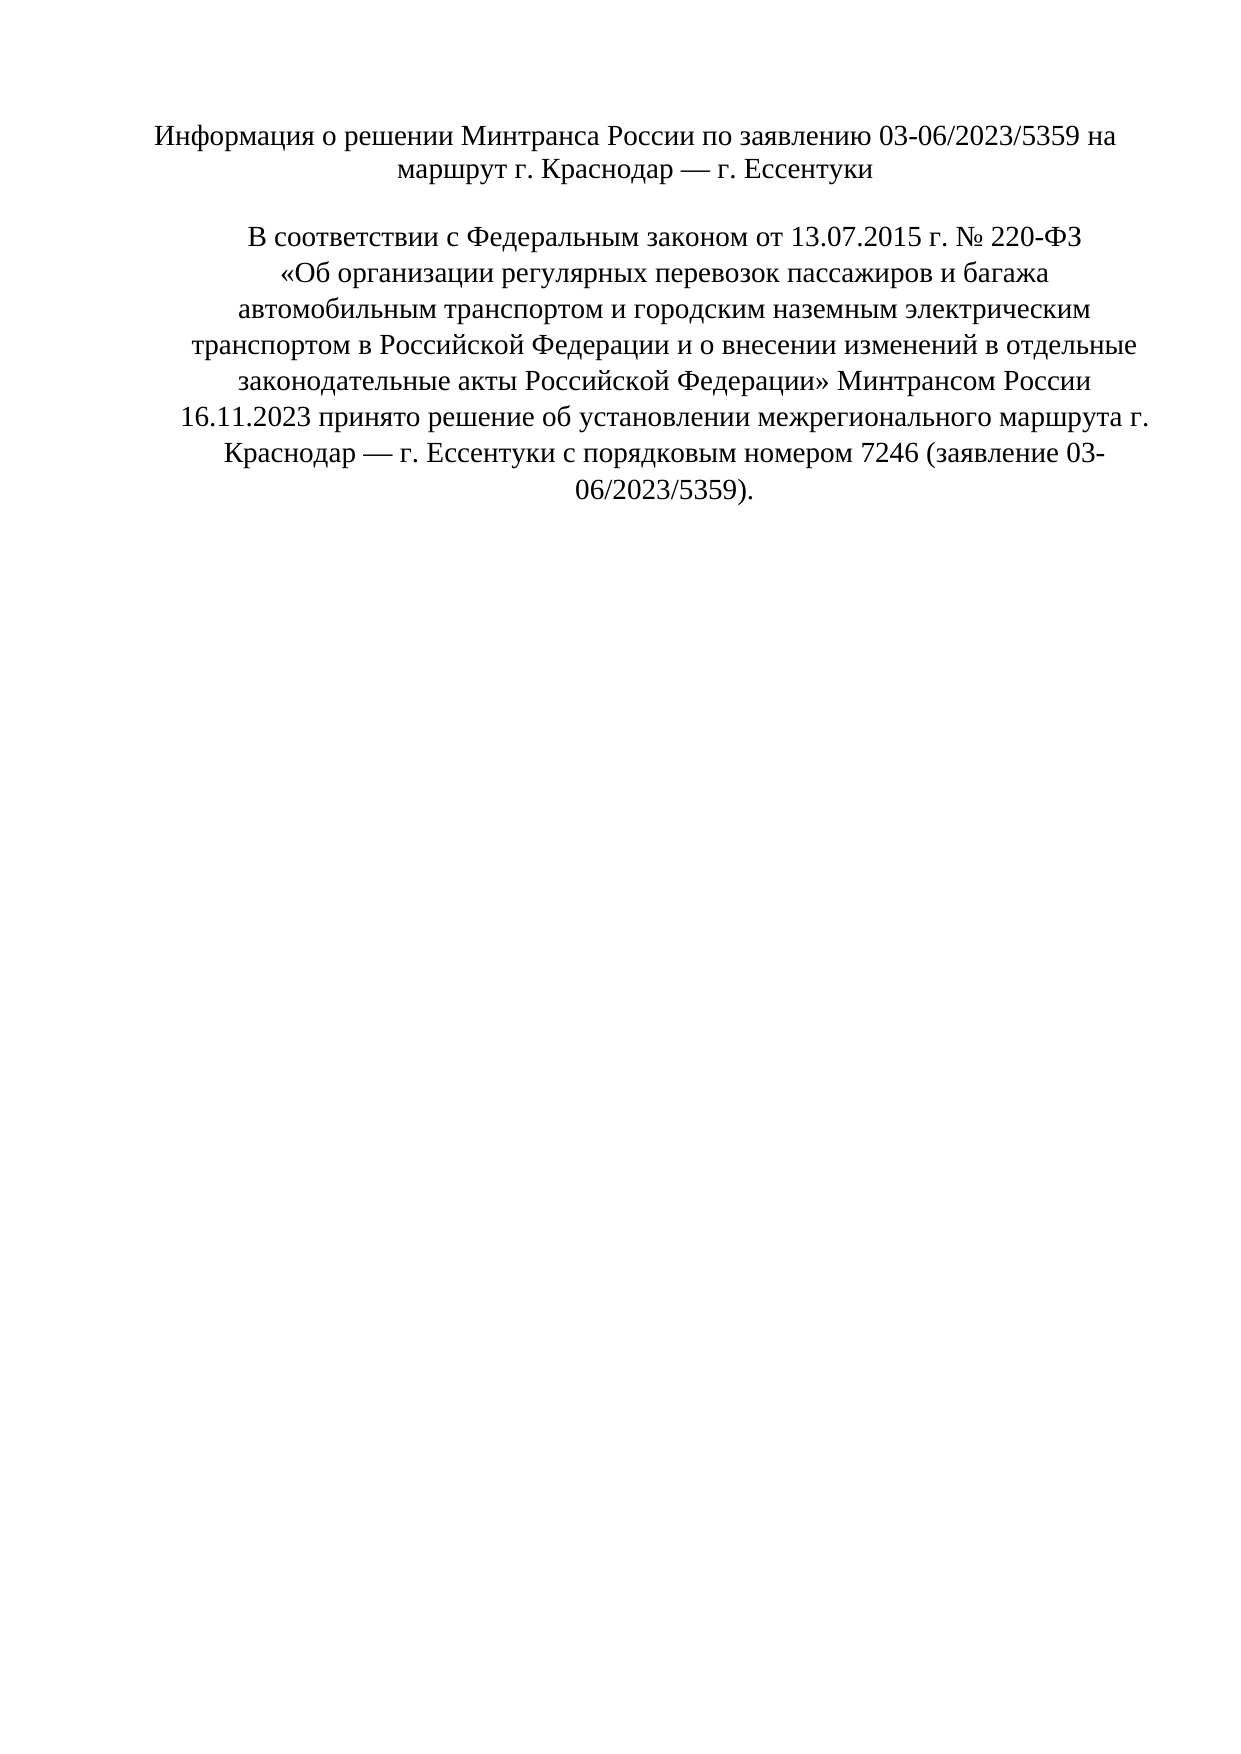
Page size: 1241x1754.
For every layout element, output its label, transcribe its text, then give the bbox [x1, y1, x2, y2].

text Информация о решении Минтранса России по заявлению 03-06/2023/5359 на маршрут г. Краснодар — г. Ессентуки [118, 118, 1152, 185]
text В соответствии с Федеральным законом от 13.07.2015 г. № 220-ФЗ «Об организации регулярных перевозок пассажиров и багажа автомобильным транспортом и городским наземным электрическим транспортом в Российской Федерации и о внесении изменений в отдельные законодательные акты Российской Федерации» Минтрансом России 16.11.2023 принято решение об установлении межрегионального маршрута г. Краснодар — г. Ессентуки с порядковым номером 7246 (заявление 03-06/2023/5359). [177, 219, 1152, 505]
